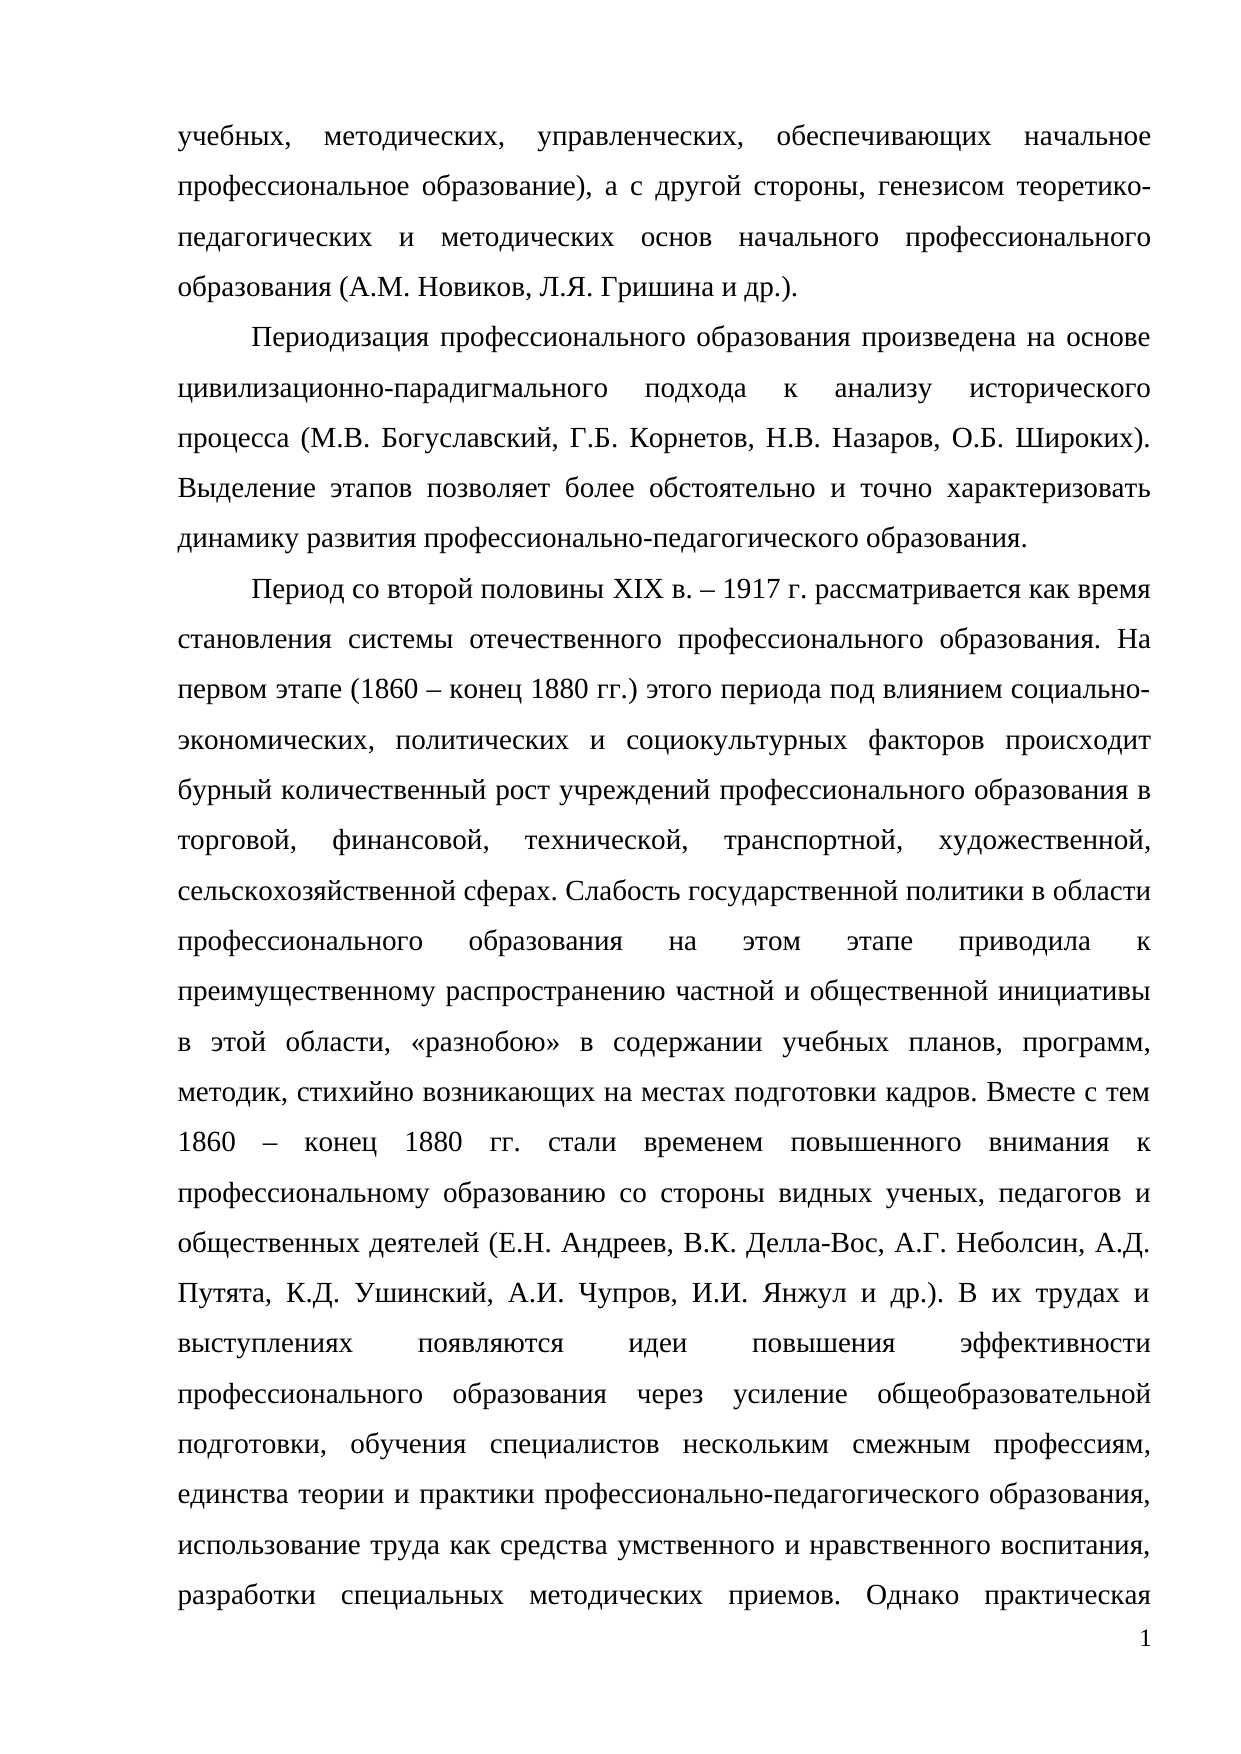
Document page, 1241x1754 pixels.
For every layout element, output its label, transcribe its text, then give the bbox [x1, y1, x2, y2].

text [177, 118, 1152, 303]
text Периодизация профессионального образования произведена на основе цивилизационно-парадигмального подхода к анализу исторического процесса (М.В. Богуславский, Г.Б. Корнетов, Н.В. Назаров, О.Б. Широких). Выделение этапов позволяет более обстоятельно и точно характеризовать динамику развития профессионально-педагогического образования. [177, 319, 1152, 554]
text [177, 571, 1152, 1611]
